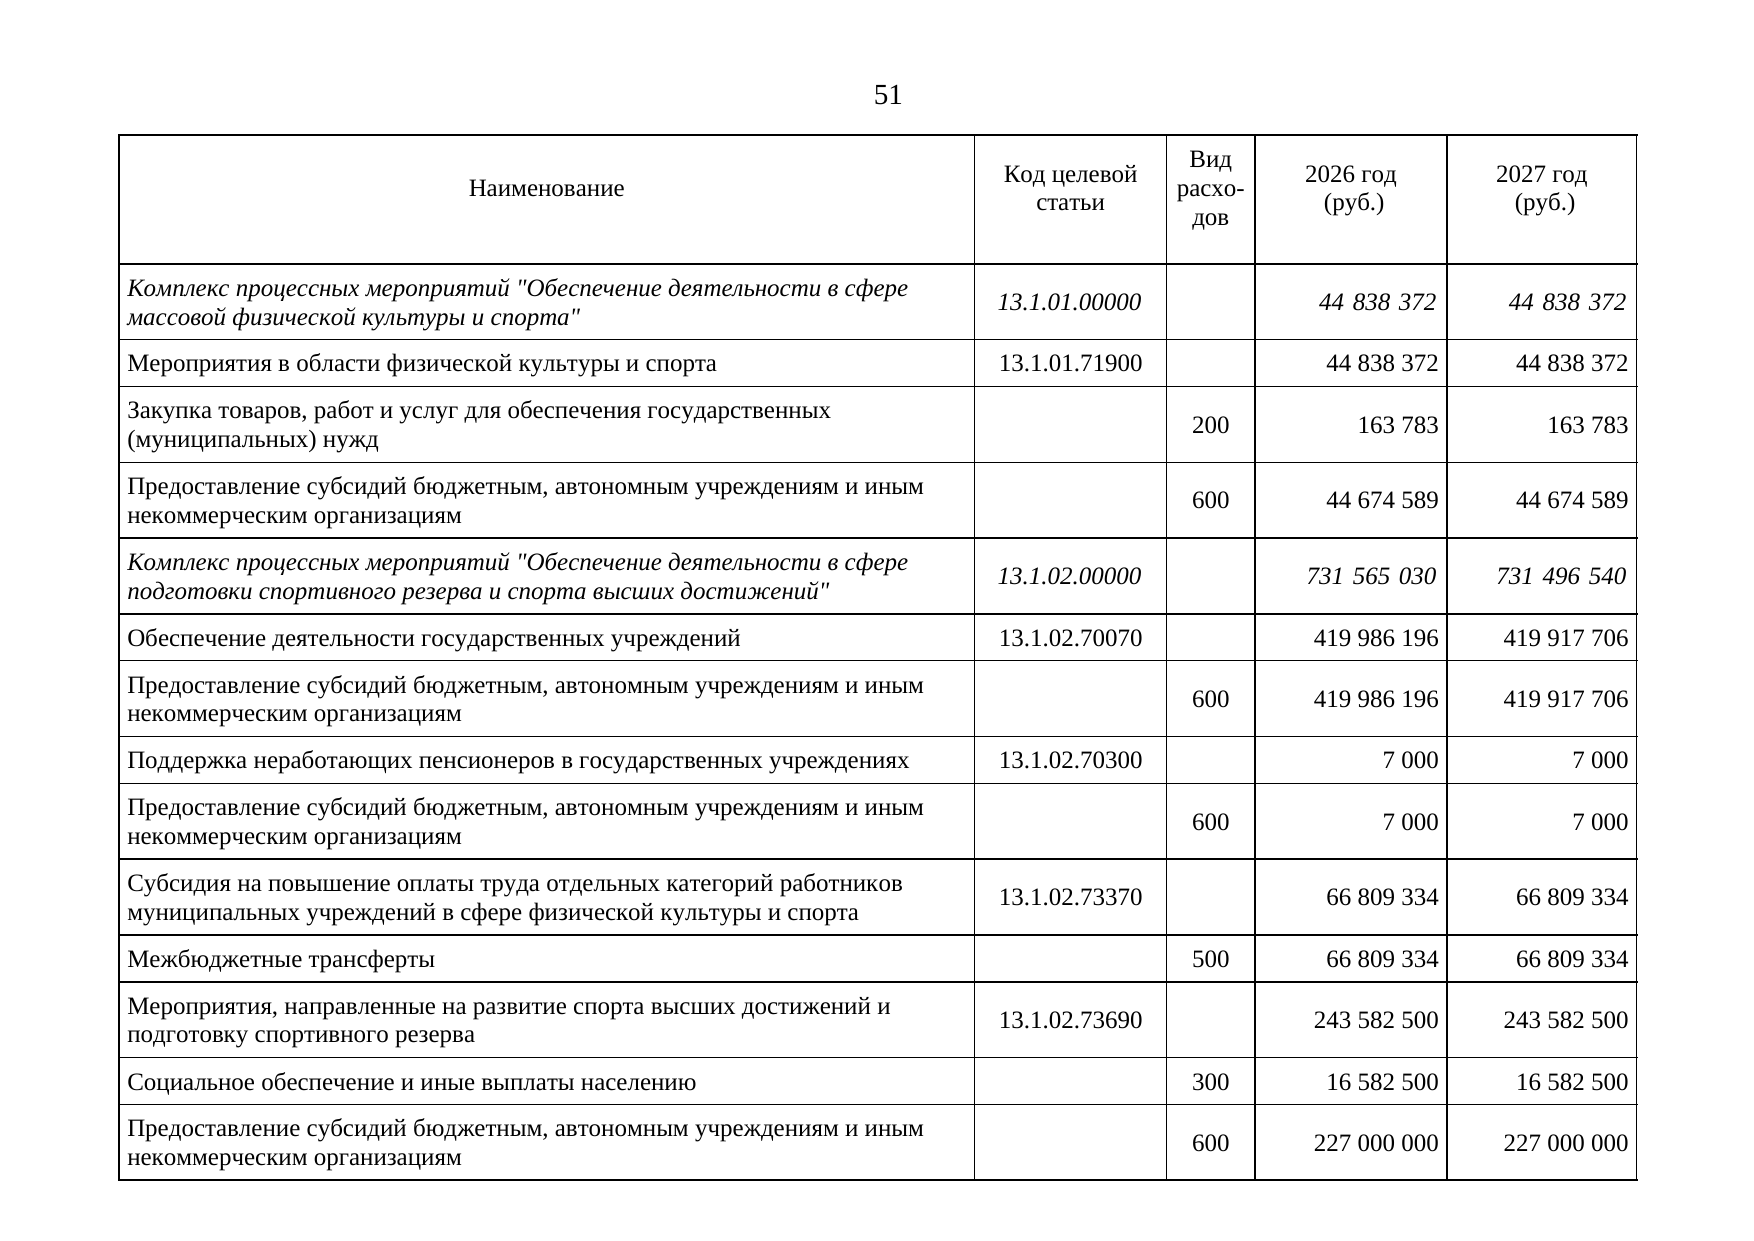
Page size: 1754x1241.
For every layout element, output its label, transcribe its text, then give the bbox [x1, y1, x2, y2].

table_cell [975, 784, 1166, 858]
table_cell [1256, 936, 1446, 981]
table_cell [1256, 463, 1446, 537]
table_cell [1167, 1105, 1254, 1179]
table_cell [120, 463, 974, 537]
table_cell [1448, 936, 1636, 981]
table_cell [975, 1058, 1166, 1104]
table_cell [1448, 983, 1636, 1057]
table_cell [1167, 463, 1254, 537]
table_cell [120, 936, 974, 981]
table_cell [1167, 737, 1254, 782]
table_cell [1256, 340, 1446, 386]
table_header Код целевой статьи [975, 136, 1166, 263]
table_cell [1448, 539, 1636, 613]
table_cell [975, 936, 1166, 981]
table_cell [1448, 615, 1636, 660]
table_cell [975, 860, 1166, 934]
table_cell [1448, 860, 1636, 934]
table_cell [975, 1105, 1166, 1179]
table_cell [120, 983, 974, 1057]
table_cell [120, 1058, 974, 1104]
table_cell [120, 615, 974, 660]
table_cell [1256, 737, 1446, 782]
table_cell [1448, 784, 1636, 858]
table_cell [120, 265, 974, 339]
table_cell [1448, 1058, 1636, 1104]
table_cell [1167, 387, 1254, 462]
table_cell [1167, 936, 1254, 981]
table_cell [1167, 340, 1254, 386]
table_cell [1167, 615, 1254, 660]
table_header Наименование [120, 136, 974, 263]
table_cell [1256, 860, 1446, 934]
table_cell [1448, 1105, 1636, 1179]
table_header 2026 год (руб.) [1256, 136, 1446, 263]
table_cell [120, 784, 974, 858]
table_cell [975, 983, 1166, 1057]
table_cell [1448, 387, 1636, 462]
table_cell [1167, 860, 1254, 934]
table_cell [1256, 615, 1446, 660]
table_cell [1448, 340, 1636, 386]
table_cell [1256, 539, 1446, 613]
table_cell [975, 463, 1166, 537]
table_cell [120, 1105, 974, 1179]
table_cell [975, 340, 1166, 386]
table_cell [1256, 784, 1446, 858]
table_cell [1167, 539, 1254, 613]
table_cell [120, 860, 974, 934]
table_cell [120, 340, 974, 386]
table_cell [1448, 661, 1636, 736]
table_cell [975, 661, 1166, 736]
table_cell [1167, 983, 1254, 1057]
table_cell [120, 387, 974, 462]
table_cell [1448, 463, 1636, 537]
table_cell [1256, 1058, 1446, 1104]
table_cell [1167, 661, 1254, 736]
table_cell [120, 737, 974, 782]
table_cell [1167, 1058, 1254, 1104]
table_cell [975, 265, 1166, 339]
table_header Вид расхо- дов [1167, 136, 1254, 263]
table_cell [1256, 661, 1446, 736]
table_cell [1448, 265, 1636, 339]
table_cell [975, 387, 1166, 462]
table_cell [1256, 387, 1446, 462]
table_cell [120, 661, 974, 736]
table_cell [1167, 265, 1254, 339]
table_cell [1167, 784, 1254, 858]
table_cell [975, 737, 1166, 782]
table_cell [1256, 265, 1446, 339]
table_header 2027 год (руб.) [1448, 136, 1636, 263]
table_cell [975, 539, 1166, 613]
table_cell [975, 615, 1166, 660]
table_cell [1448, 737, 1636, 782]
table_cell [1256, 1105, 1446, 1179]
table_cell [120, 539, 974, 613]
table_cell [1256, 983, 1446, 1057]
